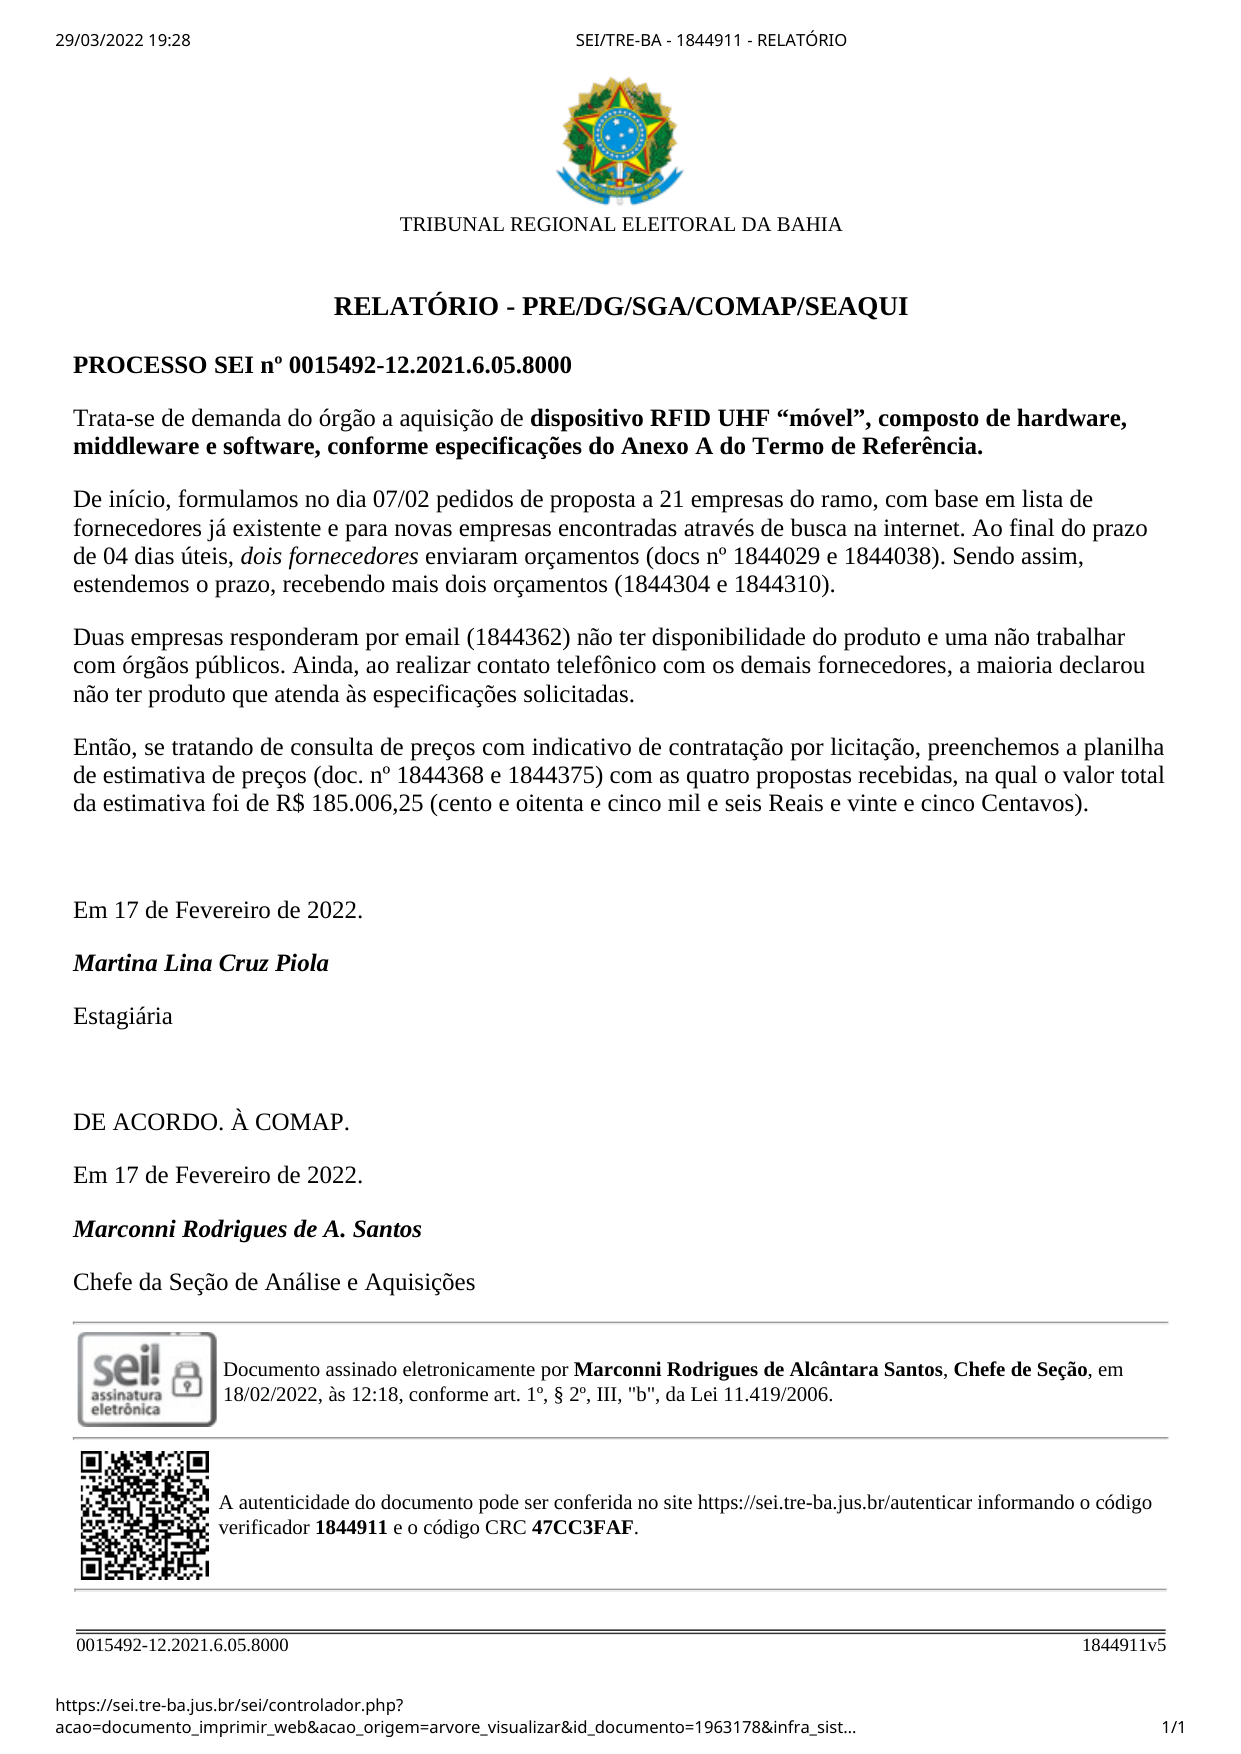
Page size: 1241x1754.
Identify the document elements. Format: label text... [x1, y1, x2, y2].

text estendemos o prazo, recebendo mais dois orçamentos (1844304 e 1844310). [73, 570, 1196, 598]
text Em 17 de Fevereiro de 2022. [73, 1160, 1196, 1189]
text com órgãos públicos. Ainda, ao realizar contato telefônico com os demais fornecedores, a maioria declarou não ter produto que atenda às especificações solicitadas. [73, 651, 1148, 707]
text DE ACORDO. À COMAP. [73, 1107, 1196, 1136]
text Documento assinado eletronicamente por Marconni Rodrigues de Alcântara Santos, Chefe de Seção, em 18/02/2022, às 12:18, conforme art. 1º, § 2º, III, "b", da Lei 11.419/2006. [223, 1357, 1196, 1406]
text Trata-se de demanda do órgão a aquisição de dispositivo RFID UHF “móvel”, composto de hardware, middleware e software, conforme especificações do Anexo A do Termo de Referência. [73, 404, 1127, 460]
picture [552, 74, 689, 209]
picture [80, 1451, 209, 1580]
text A autenticidade do documento pode ser conferida no site https://sei.tre-ba.jus.br/autenticar informando o código verificador 1844911 e o código CRC 47CC3FAF. [218, 1490, 1155, 1539]
text 29/03/2022 19:28 SEI/TRE-BA - 1844911 - RELATÓRIO [55, 28, 1196, 51]
text PROCESSO SEI nº 0015492-12.2021.6.05.8000 [73, 350, 1196, 379]
text Em 17 de Fevereiro de 2022. Martina Lina Cruz Piola Estagiária [73, 895, 366, 1030]
picture [77, 1332, 217, 1427]
text Duas empresas responderam por email (1844362) não ter disponibilidade do produto e uma não trabalhar [73, 623, 1196, 651]
title RELATÓRIO - PRE/DG/SGA/COMAP/SEAQUI [46, 290, 1196, 321]
text TRIBUNAL REGIONAL ELEITORAL DA BAHIA [46, 77, 1196, 236]
text Então, se tratando de consulta de preços com indicativo de contratação por licitação, preenchemos a planilha de estimativa de preços (doc. nº 1844368 e 1844375) com as quatro propostas recebidas, na qual o valor total da estimativa foi de R$ 185.006,25 (cento e oitenta e cinco mil e seis Reais e vinte e cinco Centavos). [73, 733, 1167, 817]
text Marconni Rodrigues de A. Santos [73, 1214, 1196, 1242]
text Chefe da Seção de Análise e Aquisições [73, 1267, 1196, 1296]
text 0015492-12.2021.6.05.8000 1844911v5 [46, 1622, 1196, 1656]
text De início, formulamos no dia 07/02 pedidos de proposta a 21 empresas do ramo, com base em lista de fornecedores já existente e para novas empresas encontradas através de busca na internet. Ao final do prazo de 04 dias úteis, dois fornecedores enviaram orçamentos (docs nº 1844029 e 1844038). Sendo assim, [73, 485, 1151, 570]
text https://sei.tre-ba.jus.br/sei/controlador.php?acao=documento_imprimir_web&acao_origem=arvore_visualizar&id_documento=1963178&infra_sist… 1/1 [55, 1693, 1196, 1739]
